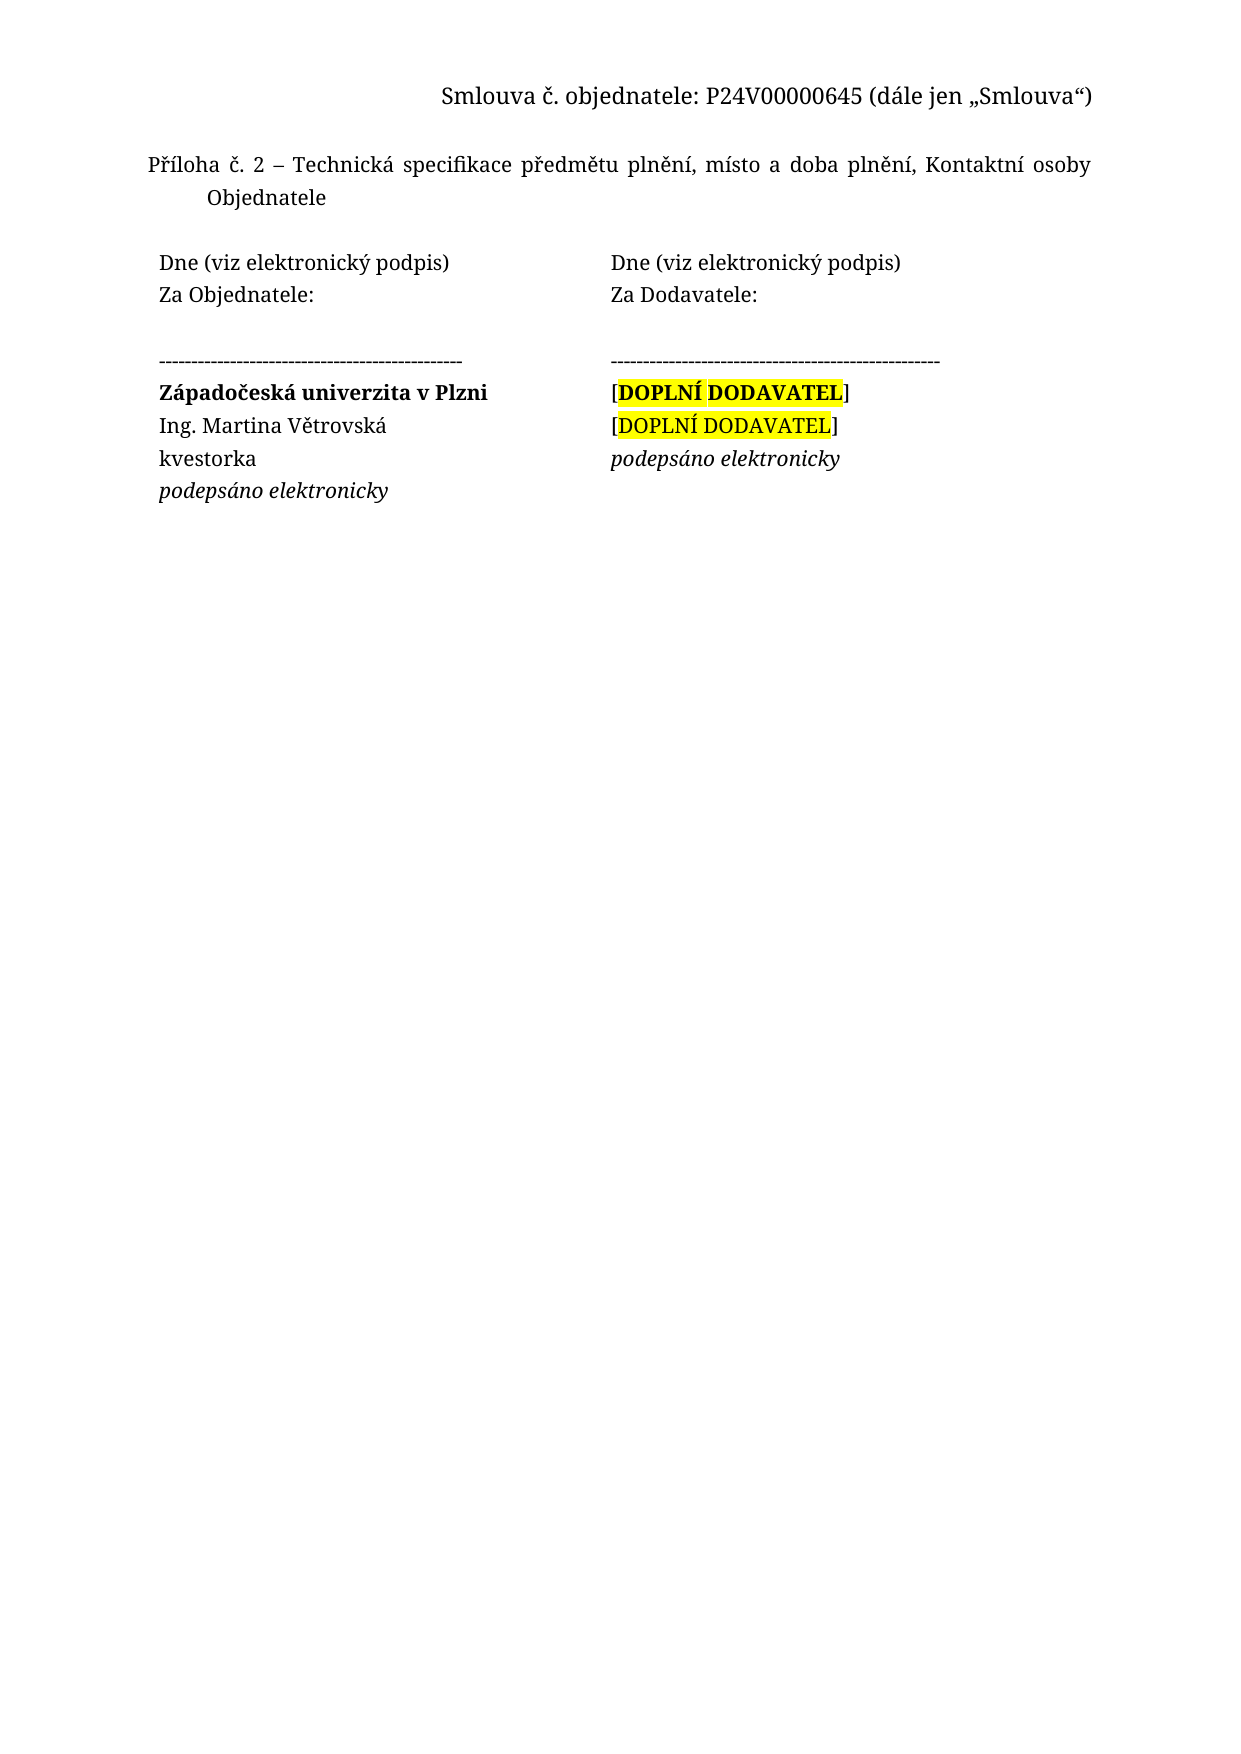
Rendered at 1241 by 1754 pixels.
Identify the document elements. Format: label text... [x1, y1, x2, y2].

table_header Dne (viz elektronický podpis) Za Dodavatele: --------------------------------------------------- [DOPLNÍ DODAVATEL] [DOPLNÍ DODAVATEL] podepsáno elektronicky [599, 248, 1051, 508]
table_header Dne (viz elektronický podpis) Za Objednatele: ----------------------------------------------- Západočeská univerzita v Plzni Ing. Martina Větrovská kvestorka podepsáno elektronicky [148, 248, 599, 508]
text Příloha č. 2 – Technická specifikace předmětu plnění, místo a doba plnění, Kontaktní osoby Objednatele [148, 150, 1093, 211]
